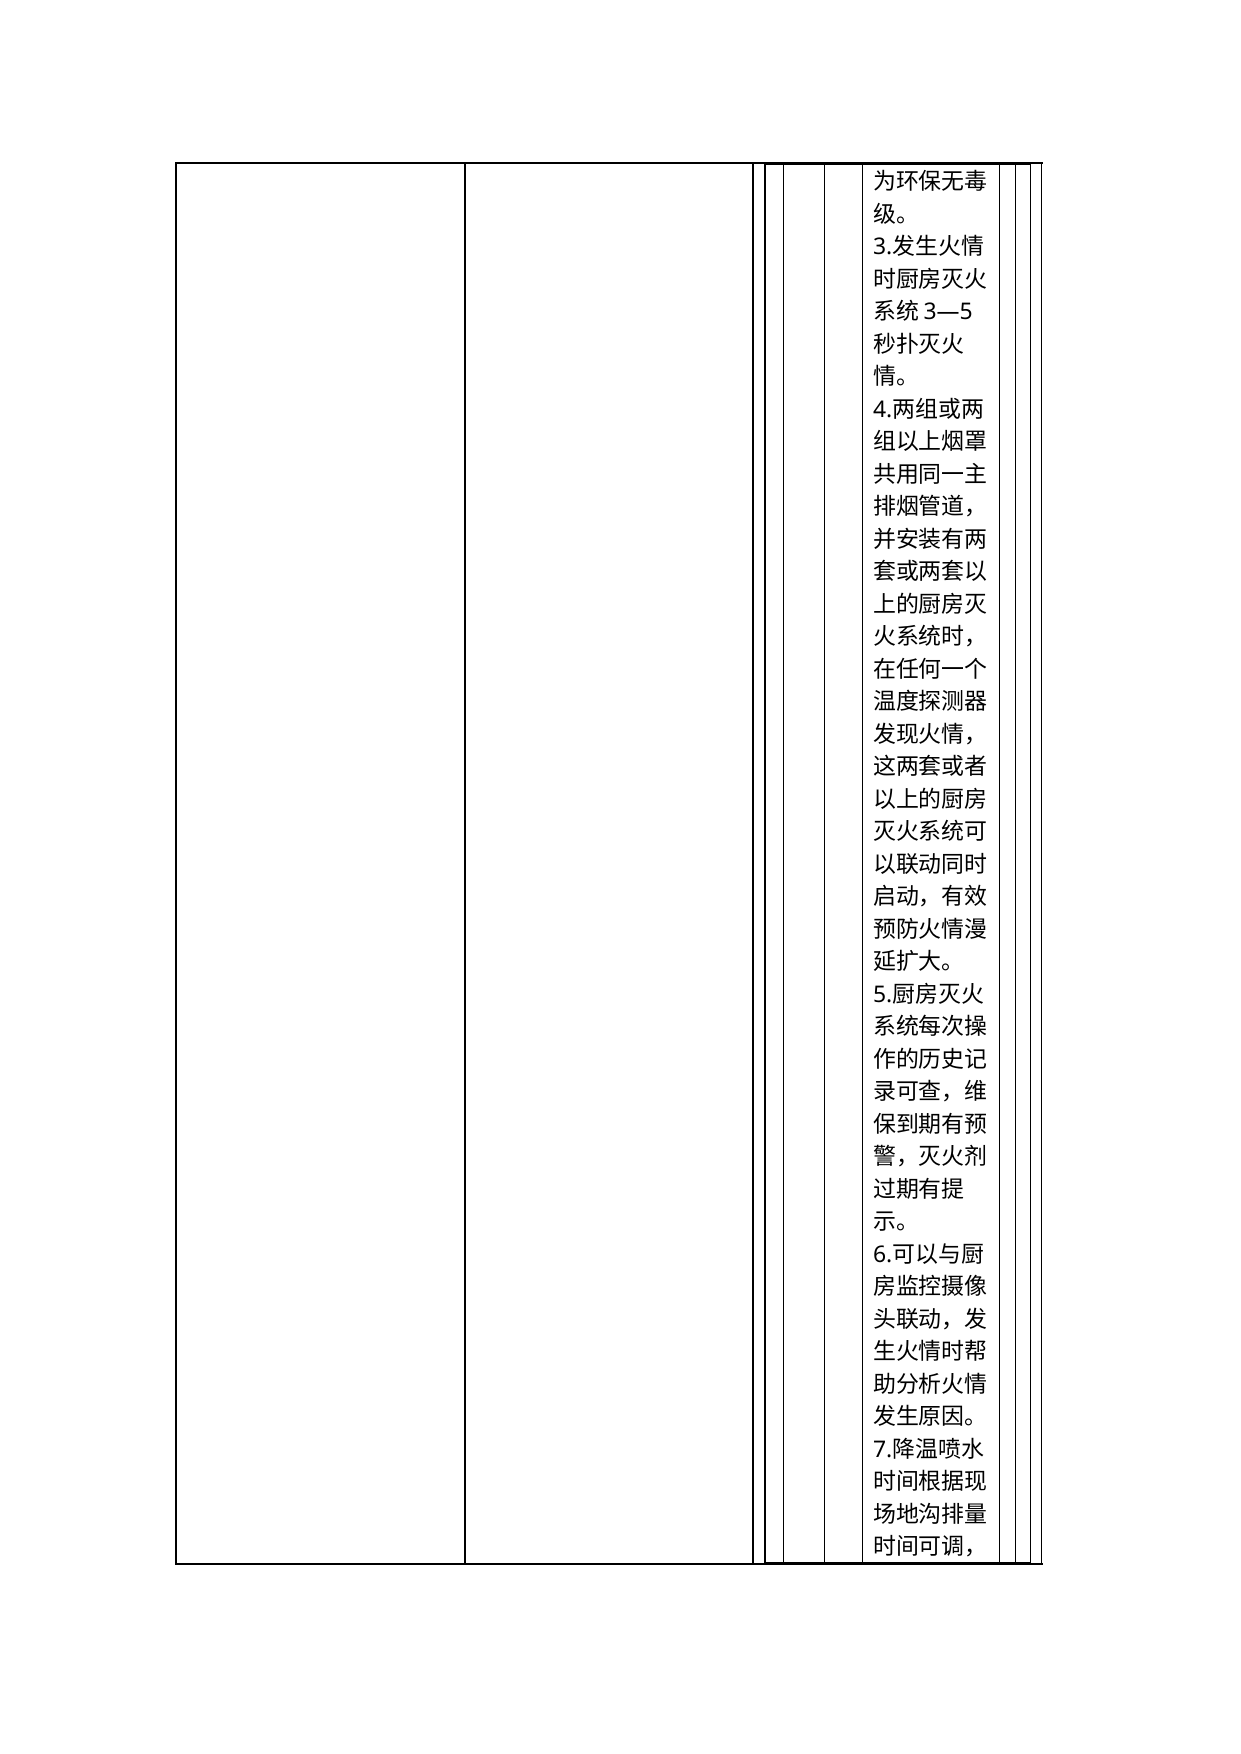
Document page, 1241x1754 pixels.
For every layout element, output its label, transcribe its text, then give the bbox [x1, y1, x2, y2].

table_cell [466, 164, 752, 1563]
table_cell [754, 164, 764, 1563]
table_cell [863, 165, 999, 1562]
table_cell [766, 165, 783, 1562]
table_cell 1 [177, 164, 464, 1563]
table_cell [1016, 165, 1030, 1562]
table_cell [784, 165, 824, 1562]
table_cell [1000, 165, 1015, 1562]
table_cell [825, 165, 862, 1562]
table_cell [1031, 164, 1041, 1563]
